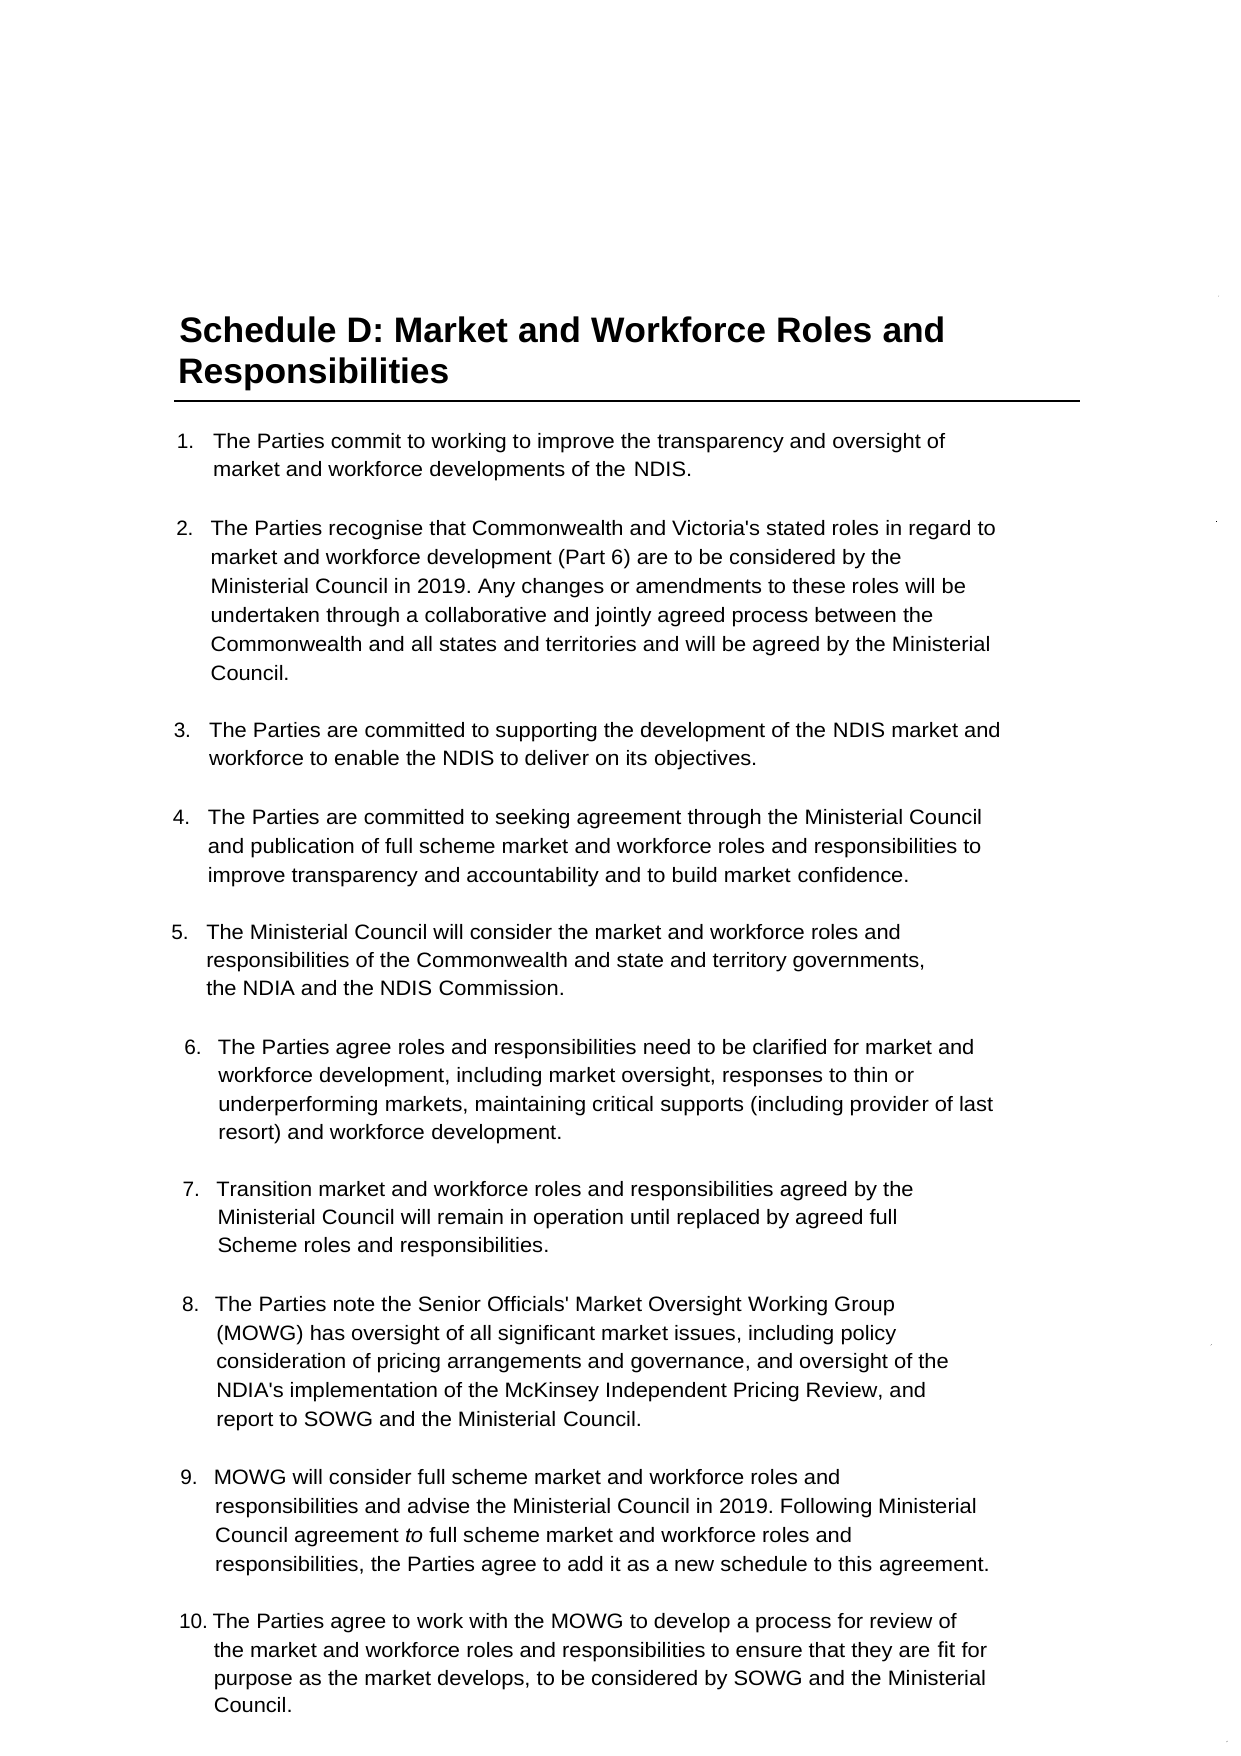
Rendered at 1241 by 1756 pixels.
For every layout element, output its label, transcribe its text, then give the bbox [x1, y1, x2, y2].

subtitle Schedule D: Market and Workforce Roles and Responsibilities [178, 309, 1080, 391]
list The Parties note the Senior Officials' Market Oversight Working Group (MOWG) has oversight of all significant market issues, including policy consideration of pricing arrangements and governance, and oversight of the NDIA's implementation of the McKinsey Independent Pricing Review, and report to SOWG and the Ministerial Council. [182, 1292, 987, 1431]
list MOWG will consider full scheme market and workforce roles and responsibilities and advise the Ministerial Council in 2019. Following Ministerial Council agreement to full scheme market and workforce roles and responsibilities, the Parties agree to add it as a new schedule to this agreement. [180, 1465, 990, 1575]
list The Parties are committed to seeking agreement through the Ministerial Council and publication of full scheme market and workforce roles and responsibilities to improve transparency and accountability and to build market confidence. [173, 804, 983, 886]
list The Ministerial Council will consider the market and workforce roles and responsibilities of the Commonwealth and state and territory governments, the NDIA and the NDIS Commission. [171, 920, 962, 1000]
list The Parties are committed to supporting the development of the NDIS market and workforce to enable the NDIS to deliver on its objectives. [173, 718, 1001, 770]
list The Parties agree to work with the MOWG to develop a process for review of the market and workforce roles and responsibilities to ensure that they are fit for purpose as the market develops, to be considered by SOWG and the Ministerial Council. [179, 1609, 992, 1717]
list The Parties agree roles and responsibilities need to be clarified for market and workforce development, including market oversight, responses to thin or underperforming markets, maintaining critical supports (including provider of last resort) and workforce development. [184, 1035, 994, 1144]
list The Parties recognise that Commonwealth and Victoria's stated roles in regard to market and workforce development (Part 6) are to be considered by the Ministerial Council in 2019. Any changes or amendments to these roles will be undertaken through a collaborative and jointly agreed process between the Commonwealth and all states and territories and will be agreed by the Ministerial Council. [176, 516, 1007, 684]
list The Parties commit to working to improve the transparency and oversight of market and workforce developments of the NDIS. [177, 429, 946, 480]
list Transition market and workforce roles and responsibilities agreed by the Ministerial Council will remain in operation until replaced by agreed full Scheme roles and responsibilities. [182, 1177, 984, 1257]
